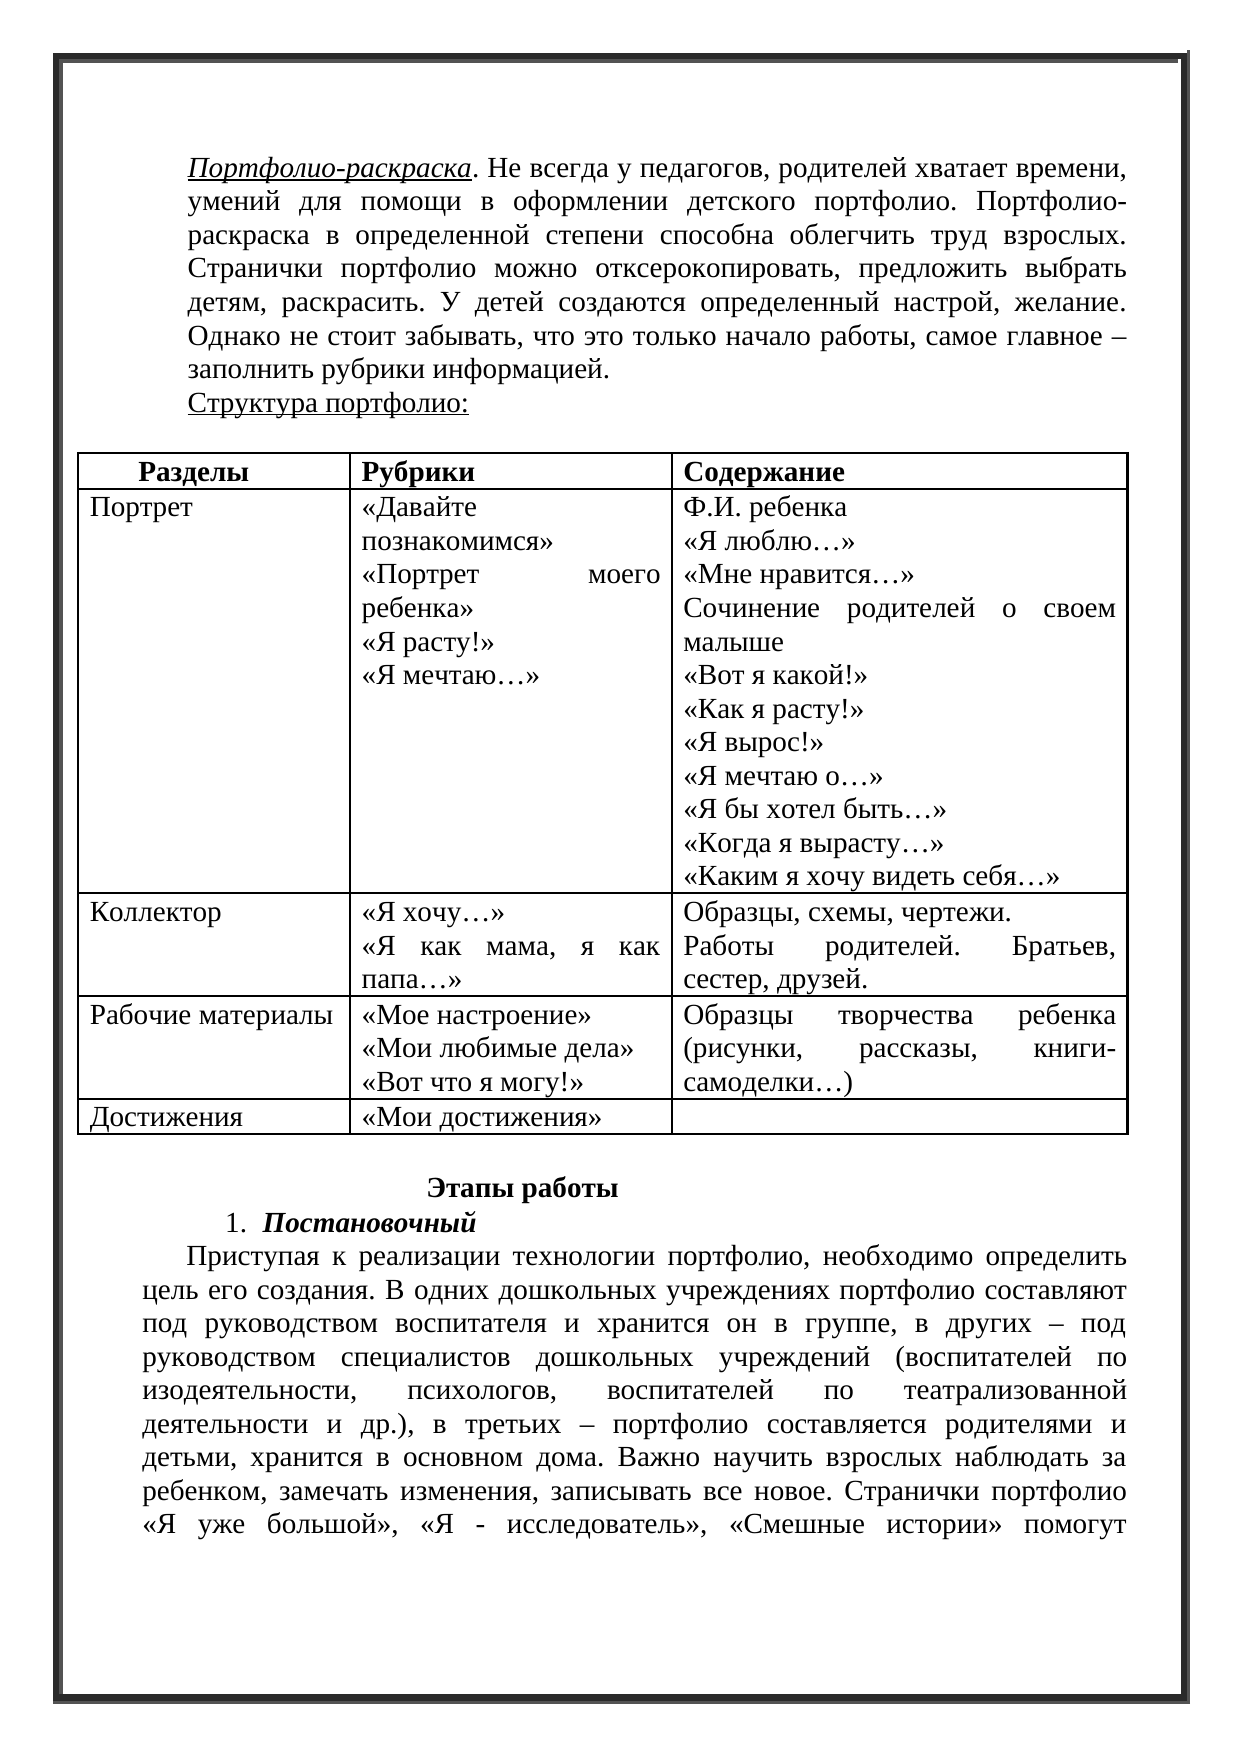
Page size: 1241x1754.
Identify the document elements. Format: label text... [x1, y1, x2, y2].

table_cell Образцы, схемы, чертежи. Работы родителей. Братьев, сестер, друзей. [673, 894, 1126, 995]
table_cell «Давайте познакомимся» «Портрет моего ребенка» «Я расту!» «Я мечтаю…» [351, 490, 671, 892]
table_header Содержание [673, 454, 1126, 487]
table_header Разделы [79, 454, 349, 487]
table_cell Коллектор [79, 894, 349, 995]
table_cell Образцы творчества ребенка (рисунки, рассказы, книги-самоделки…) [673, 997, 1126, 1097]
table_header Рубрики [351, 454, 671, 487]
table_cell [673, 1100, 1126, 1133]
list Постановочный [225, 1204, 1128, 1238]
text Структура портфолио: [187, 385, 1128, 418]
text Этапы работы [112, 1169, 1128, 1204]
table_cell Портрет [79, 490, 349, 892]
table_cell «Я хочу…» «Я как мама, я как папа…» [351, 894, 671, 995]
table_cell Рабочие материалы [79, 997, 349, 1097]
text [142, 1238, 1128, 1540]
table_cell «Мои достижения» [351, 1100, 671, 1133]
table_cell «Мое настроение» «Мои любимые дела» «Вот что я могу!» [351, 997, 671, 1097]
table_cell Ф.И. ребенка «Я люблю…» «Мне нравится…» Сочинение родителей о своем малыше «Вот я какой!» «Как я расту!» «Я вырос!» «Я мечтаю о…» «Я бы хотел быть…» «Когда я вырасту…» «Каким я хочу видеть себя…» [673, 490, 1126, 892]
table_cell Достижения [79, 1100, 349, 1133]
text Портфолио-раскраска. Не всегда у педагогов, родителей хватает времени, умений для помощи в оформлении детского портфолио. Портфолио-раскраска в определенной степени способна облегчить труд взрослых. Странички портфолио можно отксерокопировать, предложить выбрать детям, раскрасить. У детей создаются определенный настрой, желание. Однако не стоит забывать, что это только начало работы, самое главное – заполнить рубрики информацией. [187, 150, 1128, 385]
